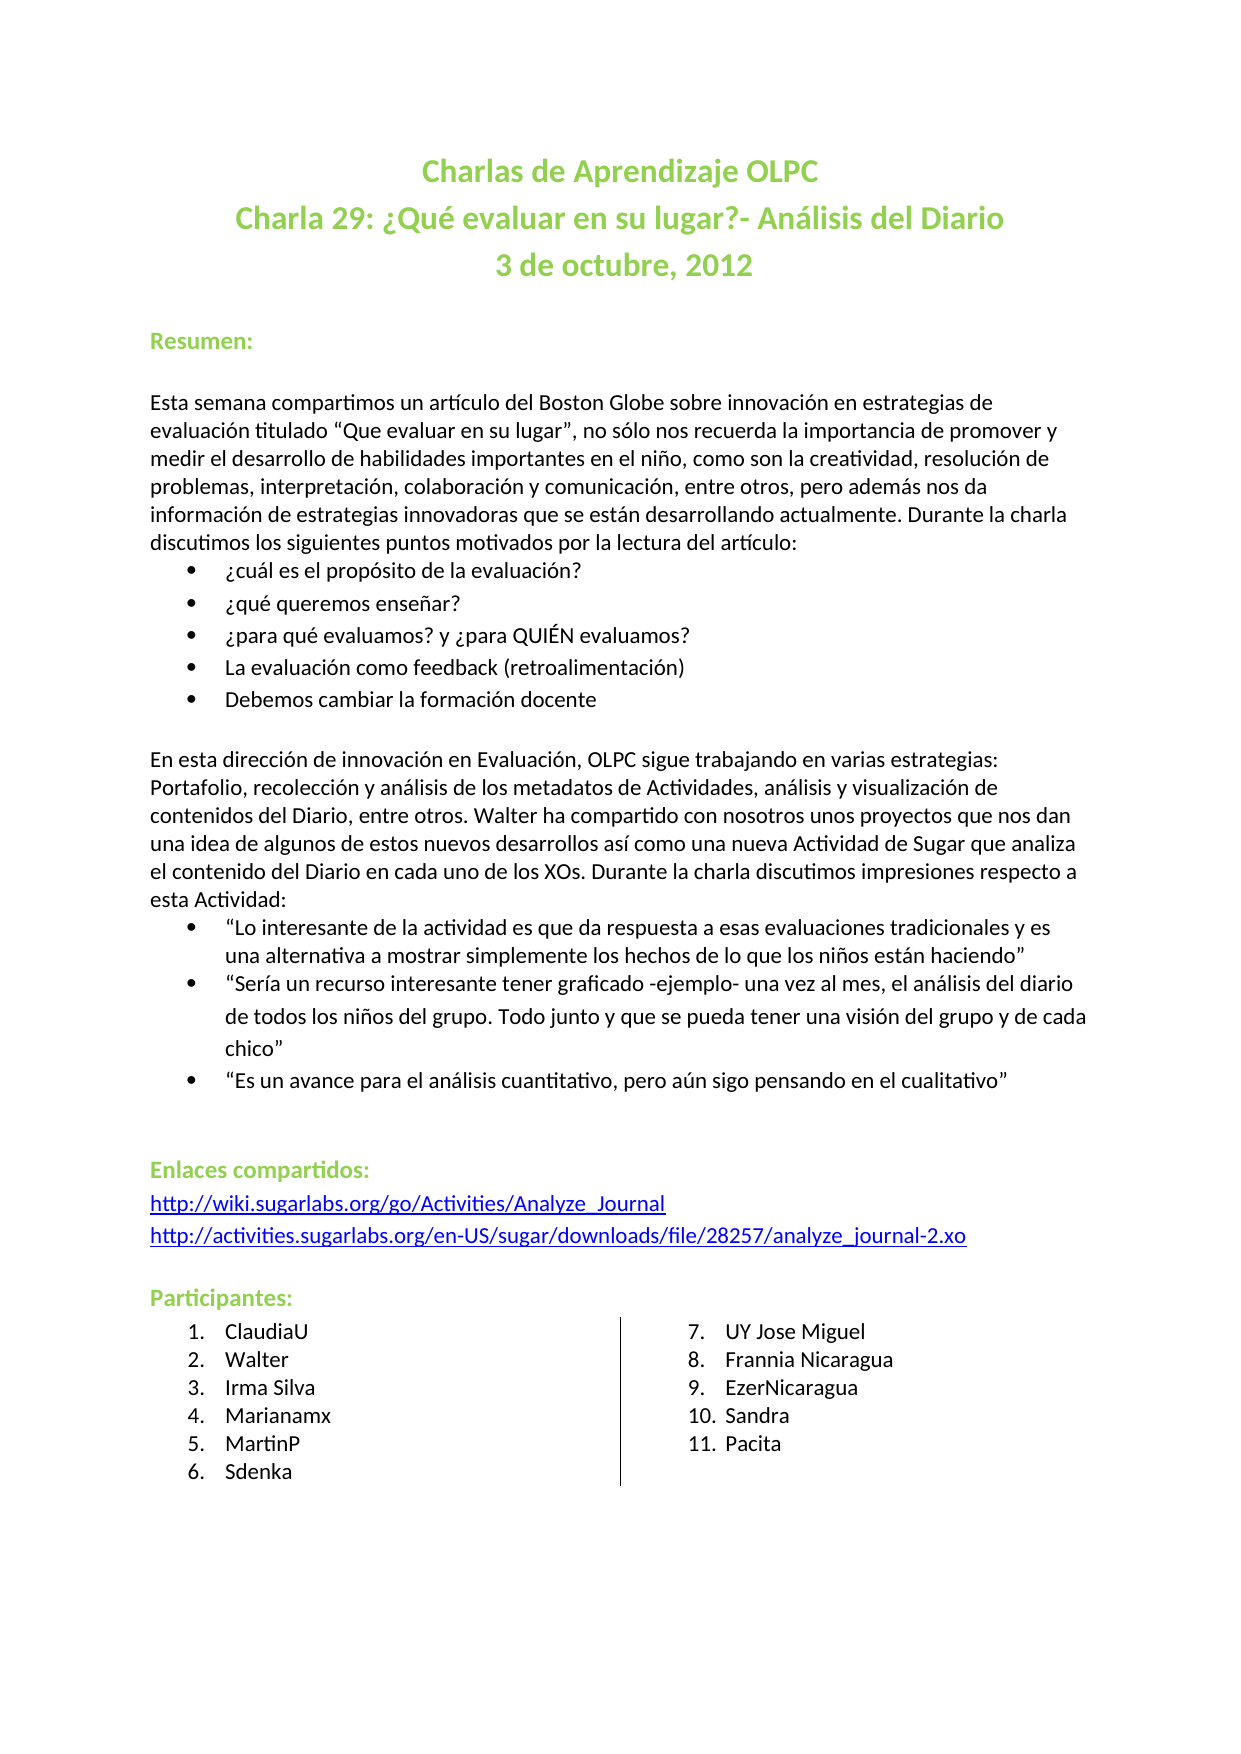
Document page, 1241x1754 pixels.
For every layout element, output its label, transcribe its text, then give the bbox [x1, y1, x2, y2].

list “Es un avance para el análisis cuantitativo, pero aún sigo pensando en el cualitativo” [187, 1066, 1090, 1094]
list Sandra [688, 1401, 1090, 1429]
list EzerNicaragua [688, 1373, 1090, 1401]
list UY Jose Miguel [688, 1317, 1090, 1345]
text Charla 29: ¿Qué evaluar en su lugar?- Análisis del Diario [150, 197, 1090, 237]
text Participantes: [150, 1282, 1090, 1312]
list La evaluación como feedback (retroalimentación) [187, 653, 1090, 681]
text En esta dirección de innovación en Evaluación, OLPC sigue trabajando en varias estrategias: Portafolio, recolección y análisis de los metadatos de Actividades, análisis y visualización de contenidos del Diario, entre otros. Walter ha compartido con nosotros unos proyectos que nos dan una idea de algunos de estos nuevos desarrollos así como una nueva Actividad de Sugar que analiza el contenido del Diario en cada uno de los XOs. Durante la charla discutimos impresiones respecto a esta Actividad: [150, 745, 1090, 913]
list MartinP [187, 1429, 590, 1457]
list ¿cuál es el propósito de la evaluación? [187, 556, 1090, 584]
text Charlas de Aprendizaje OLPC [150, 150, 1090, 191]
text Resumen: [150, 325, 1090, 356]
list ClaudiaU [187, 1317, 590, 1345]
list ¿qué queremos enseñar? [187, 589, 1090, 617]
list Walter [187, 1345, 590, 1373]
list Marianamx [187, 1401, 590, 1429]
text Esta semana compartimos un artículo del Boston Globe sobre innovación en estrategias de evaluación titulado “Que evaluar en su lugar”, no sólo nos recuerda la importancia de promover y medir el desarrollo de habilidades importantes en el niño, como son la creatividad, resolución de problemas, interpretación, colaboración y comunicación, entre otros, pero además nos da información de estrategias innovadoras que se están desarrollando actualmente. Durante la charla discutimos los siguientes puntos motivados por la lectura del artículo: [150, 388, 1090, 556]
list Irma Silva [187, 1373, 590, 1401]
text http://activities.sugarlabs.org/en-US/sugar/downloads/file/28257/analyze_journal-2.xo [150, 1222, 1090, 1249]
list ¿para qué evaluamos? y ¿para QUIÉN evaluamos? [187, 621, 1090, 649]
text 3 de octubre, 2012 [150, 243, 1090, 284]
text Enlaces compartidos: [150, 1154, 1090, 1185]
list Sdenka [187, 1457, 590, 1485]
list Frannia Nicaragua [688, 1345, 1090, 1373]
list “Sería un recurso interesante tener graficado -ejemplo- una vez al mes, el análisis del diario de todos los niños del grupo. Todo junto y que se pueda tener una visión del grupo y de cada chico” [187, 969, 1090, 1062]
list “Lo interesante de la actividad es que da respuesta a esas evaluaciones tradicionales y es una alternativa a mostrar simplemente los hechos de lo que los niños están haciendo” [187, 913, 1090, 969]
list Pacita [688, 1429, 1090, 1457]
text http://wiki.sugarlabs.org/go/Activities/Analyze_Journal [150, 1189, 1090, 1217]
list Debemos cambiar la formación docente [187, 685, 1090, 713]
